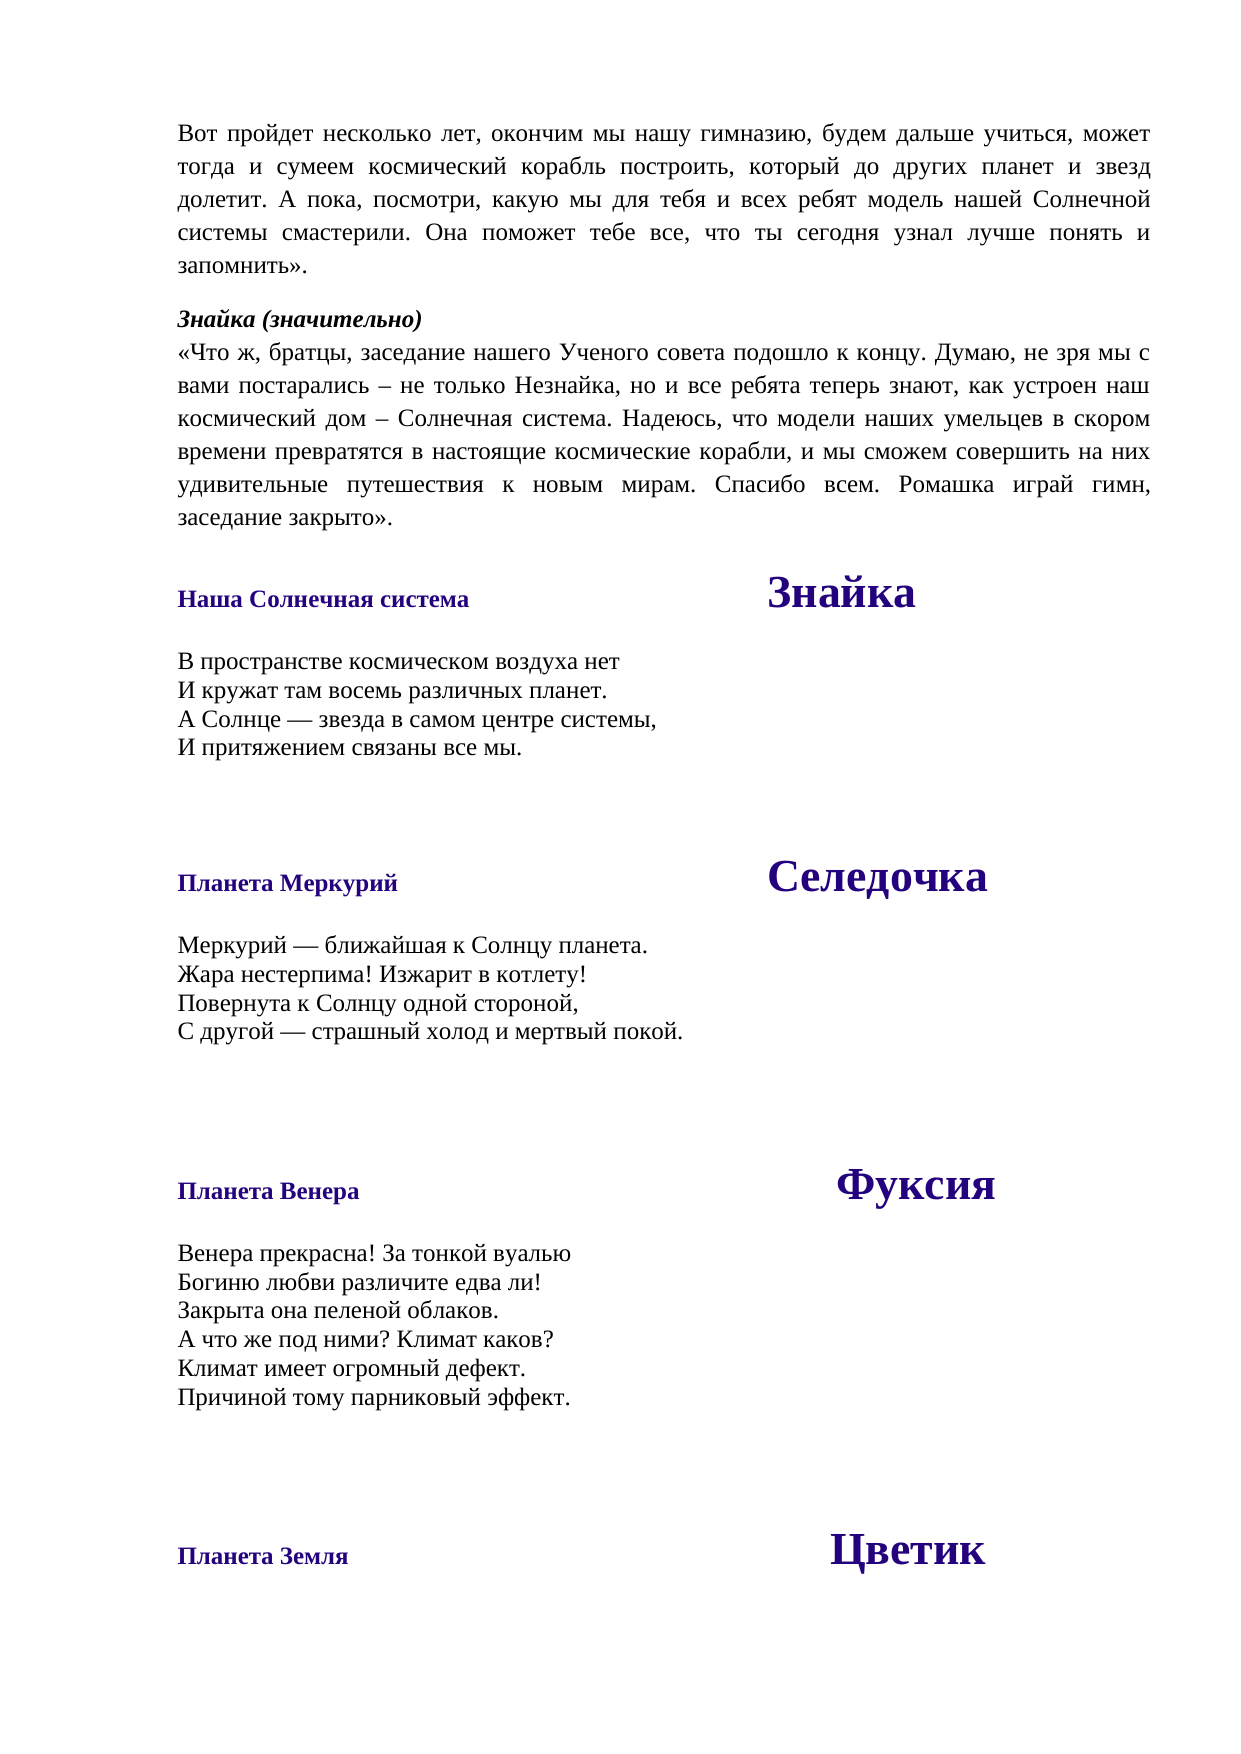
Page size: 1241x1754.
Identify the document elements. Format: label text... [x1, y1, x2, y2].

text Венера прекрасна! За тонкой вуалью Богиню любви различите едва ли! Закрыта она пеленой облаков. А что же под ними? Климат каков? Климат имеет огромный дефект. Причиной тому парниковый эффект. [177, 1238, 1152, 1434]
text Меркурий — ближайшая к Солнцу планета. Жара нестерпима! Изжарит в котлету! Повернута к Солнцу одной стороной, С другой — страшный холод и мертвый покой. [177, 930, 1152, 1069]
subtitle Планета Венера Фуксия [177, 1156, 1152, 1209]
text «Что ж, братцы, заседание нашего Ученого совета подошло к концу. Думаю, не зря мы с вами постарались – не только Незнайка, но и все ребята теперь знают, как устроен наш космический дом – Солнечная система. Надеюсь, что модели наших умельцев в скором времени превратятся в настоящие космические корабли, и мы сможем совершить на них удивительные путешествия к новым мирам. Спасибо всем. Ромашка играй гимн, заседание закрыто». [177, 337, 1152, 531]
subtitle Планета Земля Цветик [177, 1522, 1152, 1574]
text В пространстве космическом воздуха нет И кружат там восемь различных планет. А Солнце — звезда в самом центре системы, И притяжением связаны все мы. [177, 646, 1152, 761]
text Вот пройдет несколько лет, окончим мы нашу гимназию, будем дальше учиться, может тогда и сумеем космический корабль построить, который до других планет и звезд долетит. А пока, посмотри, какую мы для тебя и всех ребят модель нашей Солнечной системы смастерили. Она поможет тебе все, что ты сегодня узнал лучше понять и запомнить». [177, 118, 1152, 279]
subtitle Наша Солнечная система Знайка [177, 564, 1152, 617]
text Знайка (значительно) [177, 304, 1152, 333]
subtitle Планета Меркурий Селедочка [177, 848, 1152, 901]
